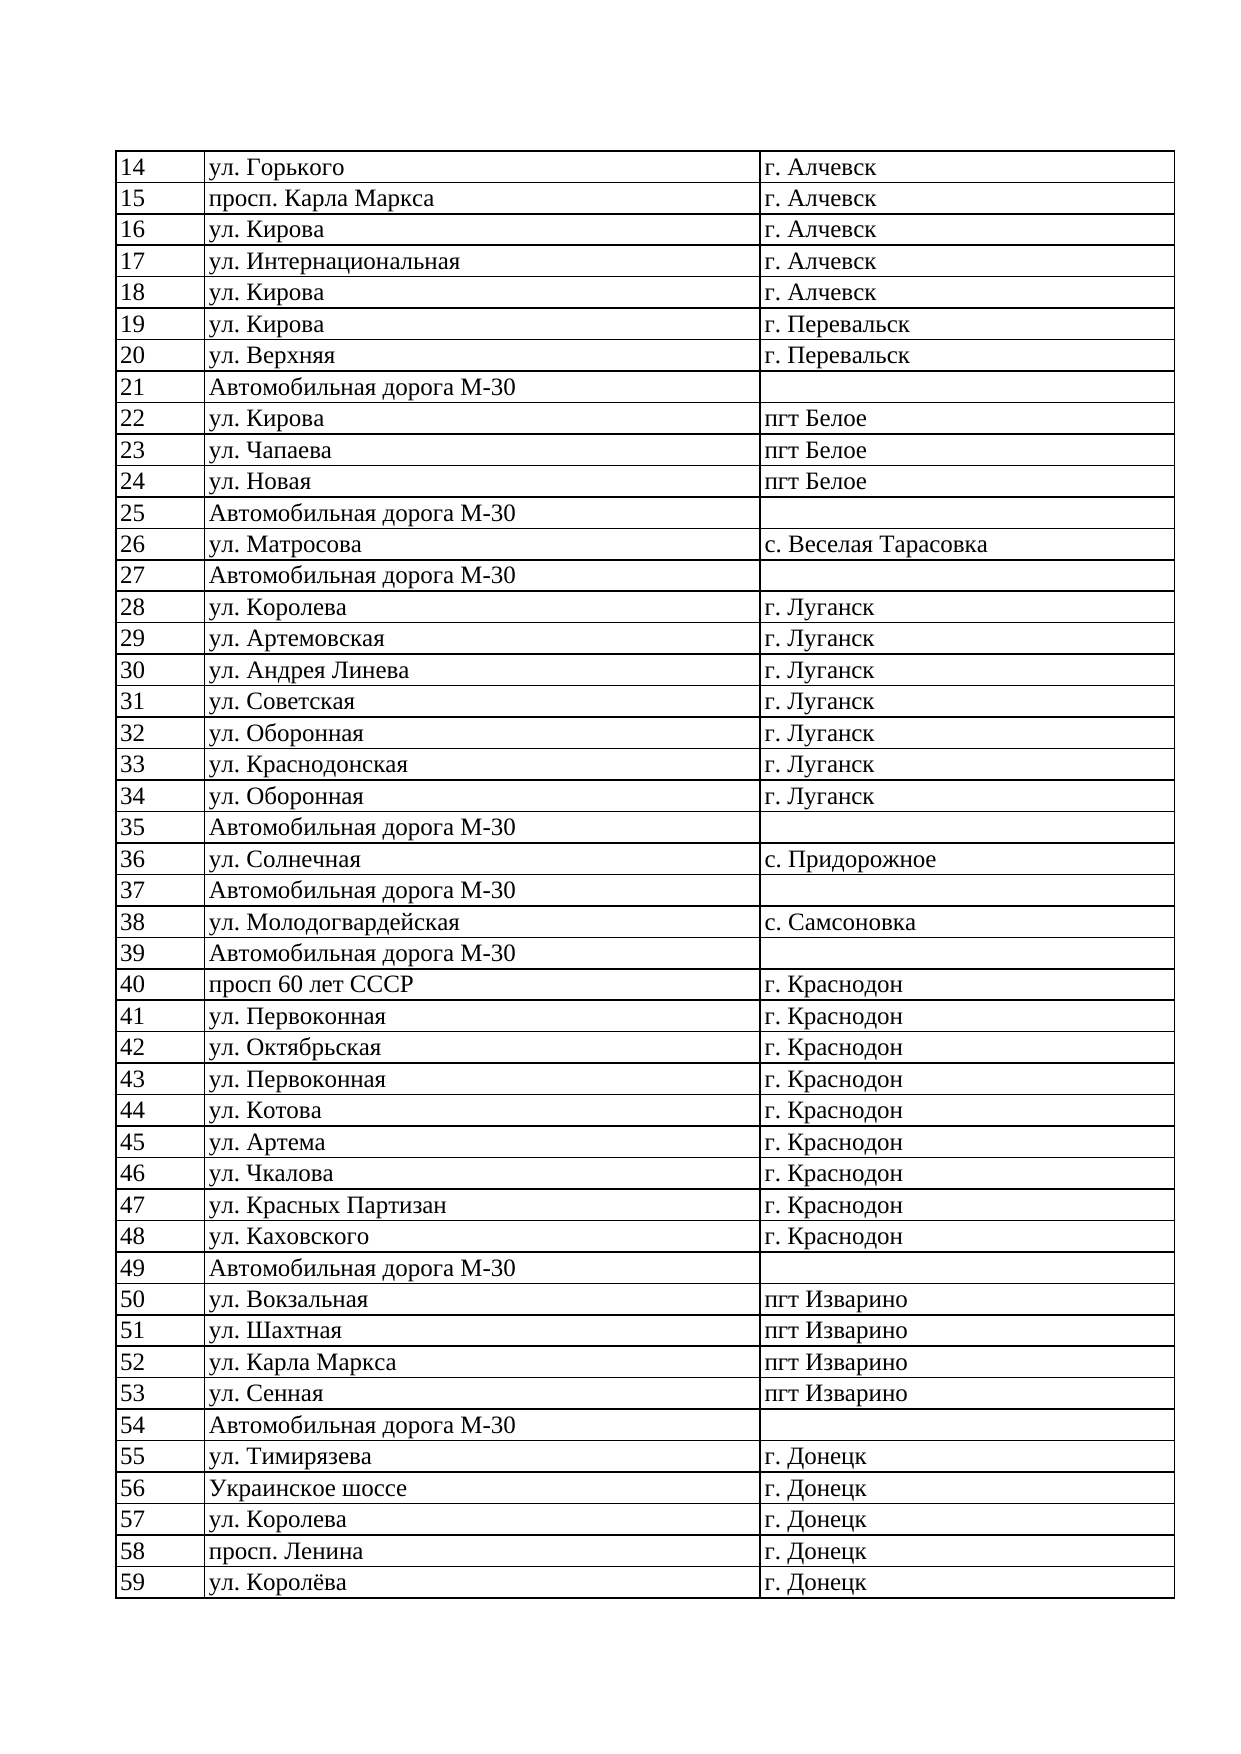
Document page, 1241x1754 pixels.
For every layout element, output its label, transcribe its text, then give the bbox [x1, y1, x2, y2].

table_cell 27 [117, 561, 204, 590]
table_cell ул. Горького [205, 152, 759, 181]
table_cell ул. Кирова [205, 277, 759, 307]
table_cell ул. Сенная [205, 1378, 759, 1408]
table_cell 30 [117, 655, 204, 685]
table_cell 26 [117, 529, 204, 559]
table_cell просп. Ленина [205, 1536, 759, 1566]
table_cell 38 [117, 907, 204, 936]
table_cell 55 [117, 1441, 204, 1471]
table_cell г. Краснодон [761, 1064, 1174, 1094]
table_cell ул. Оборонная [205, 781, 759, 811]
table_cell Автомобильная дорога М-30 [205, 561, 759, 590]
table_cell 24 [117, 466, 204, 496]
table_cell [761, 498, 1174, 527]
table_cell Автомобильная дорога М-30 [205, 1410, 759, 1440]
table_cell ул. Каховского [205, 1221, 759, 1251]
table_cell 25 [117, 498, 204, 527]
table_cell ул. Кирова [205, 403, 759, 433]
table_cell г. Алчевск [761, 246, 1174, 276]
table_cell г. Донецк [761, 1567, 1174, 1597]
table_cell г. Краснодон [761, 970, 1174, 999]
table_cell 57 [117, 1504, 204, 1534]
table_cell ул. Королёва [205, 1567, 759, 1597]
table_cell пгт Изварино [761, 1378, 1174, 1408]
table_cell г. Донецк [761, 1441, 1174, 1471]
table_cell 56 [117, 1473, 204, 1503]
table_cell г. Краснодон [761, 1095, 1174, 1125]
table_cell ул. Артема [205, 1127, 759, 1157]
table_cell 34 [117, 781, 204, 811]
table_cell 44 [117, 1095, 204, 1125]
table_cell г. Алчевск [761, 183, 1174, 213]
table_cell 28 [117, 592, 204, 622]
table_cell 36 [117, 844, 204, 873]
table_cell г. Луганск [761, 592, 1174, 622]
table_cell с. Самсоновка [761, 907, 1174, 936]
table_cell 20 [117, 340, 204, 370]
table_cell ул. Андрея Линева [205, 655, 759, 685]
table_cell Украинское шоссе [205, 1473, 759, 1503]
table_cell 49 [117, 1253, 204, 1282]
table_cell [761, 1253, 1174, 1282]
table_cell пгт Белое [761, 435, 1174, 464]
table_cell 58 [117, 1536, 204, 1566]
table_cell 46 [117, 1158, 204, 1188]
table_cell 29 [117, 623, 204, 653]
table_cell пгт Белое [761, 466, 1174, 496]
table_cell с. Веселая Тарасовка [761, 529, 1174, 559]
table_cell г. Алчевск [761, 277, 1174, 307]
table_cell 37 [117, 875, 204, 905]
table_cell Автомобильная дорога М-30 [205, 938, 759, 968]
table_cell 47 [117, 1190, 204, 1219]
table_cell ул. Оборонная [205, 718, 759, 748]
table_cell ул. Котова [205, 1095, 759, 1125]
table_cell ул. Краснодонская [205, 749, 759, 779]
table_cell г. Алчевск [761, 215, 1174, 244]
table_cell 43 [117, 1064, 204, 1094]
table_cell г. Краснодон [761, 1158, 1174, 1188]
table_cell ул. Вокзальная [205, 1284, 759, 1314]
table_cell 40 [117, 970, 204, 999]
table_cell 33 [117, 749, 204, 779]
table_cell ул. Интернациональная [205, 246, 759, 276]
table_cell 39 [117, 938, 204, 968]
table_cell 23 [117, 435, 204, 464]
table_cell с. Придорожное [761, 844, 1174, 873]
table_cell 42 [117, 1032, 204, 1062]
table_cell г. Луганск [761, 781, 1174, 811]
table_cell ул. Красных Партизан [205, 1190, 759, 1219]
table_cell просп. Карла Маркса [205, 183, 759, 213]
table_cell ул. Тимирязева [205, 1441, 759, 1471]
table_cell [761, 561, 1174, 590]
table_cell ул. Матросова [205, 529, 759, 559]
table_cell г. Алчевск [761, 152, 1174, 181]
table_cell [761, 1410, 1174, 1440]
table_cell г. Краснодон [761, 1127, 1174, 1157]
table_cell г. Луганск [761, 655, 1174, 685]
table_cell г. Перевальск [761, 309, 1174, 339]
table_cell просп 60 лет СCСР [205, 970, 759, 999]
table_cell 31 [117, 686, 204, 716]
table_cell 35 [117, 812, 204, 842]
table_cell г. Луганск [761, 749, 1174, 779]
table_cell ул. Первоконная [205, 1001, 759, 1031]
table_cell ул. Солнечная [205, 844, 759, 873]
table_cell ул. Шахтная [205, 1316, 759, 1345]
table_cell ул. Чкалова [205, 1158, 759, 1188]
table_cell 52 [117, 1347, 204, 1377]
table_cell 15 [117, 183, 204, 213]
table_cell 17 [117, 246, 204, 276]
table_cell 21 [117, 372, 204, 402]
table_cell г. Луганск [761, 718, 1174, 748]
table_cell Автомобильная дорога М-30 [205, 812, 759, 842]
table_cell ул. Первоконная [205, 1064, 759, 1094]
table_cell 18 [117, 277, 204, 307]
table_cell 19 [117, 309, 204, 339]
table_cell ул. Октябрьская [205, 1032, 759, 1062]
table_cell Автомобильная дорога M-30 [205, 372, 759, 402]
table_cell ул. Артемовская [205, 623, 759, 653]
table_cell г. Луганск [761, 623, 1174, 653]
table_cell ул. Чапаева [205, 435, 759, 464]
table_cell 59 [117, 1567, 204, 1597]
table_cell ул. Молодогвардейская [205, 907, 759, 936]
table_cell г. Донецк [761, 1536, 1174, 1566]
table_cell 53 [117, 1378, 204, 1408]
table_cell г. Краснодон [761, 1032, 1174, 1062]
table_cell ул. Советская [205, 686, 759, 716]
table_cell [761, 938, 1174, 968]
table_cell [761, 875, 1174, 905]
table_cell пгт Изварино [761, 1284, 1174, 1314]
table_cell 41 [117, 1001, 204, 1031]
table_cell [761, 812, 1174, 842]
table_cell ул. Королева [205, 592, 759, 622]
table_cell Автомобильная дорога М-30 [205, 498, 759, 527]
table_cell 51 [117, 1316, 204, 1345]
table_cell ул. Верхняя [205, 340, 759, 370]
table_cell г. Перевальск [761, 340, 1174, 370]
table_cell 54 [117, 1410, 204, 1440]
table_cell 16 [117, 215, 204, 244]
table_cell Автомобильная дорога М-30 [205, 1253, 759, 1282]
table_cell 45 [117, 1127, 204, 1157]
table_cell пгт Изварино [761, 1316, 1174, 1345]
table_cell г. Краснодон [761, 1221, 1174, 1251]
table_cell 32 [117, 718, 204, 748]
table_cell г. Луганск [761, 686, 1174, 716]
table_cell ул. Кирова [205, 215, 759, 244]
table_cell пгт Белое [761, 403, 1174, 433]
table_cell 48 [117, 1221, 204, 1251]
table_cell пгт Изварино [761, 1347, 1174, 1377]
table_cell ул. Королева [205, 1504, 759, 1534]
table_cell ул. Новая [205, 466, 759, 496]
table_cell г. Краснодон [761, 1190, 1174, 1219]
table_cell г. Донецк [761, 1473, 1174, 1503]
table_cell г. Донецк [761, 1504, 1174, 1534]
table_cell Автомобильная дорога М-30 [205, 875, 759, 905]
table_cell ул. Кирова [205, 309, 759, 339]
table_cell 50 [117, 1284, 204, 1314]
table_cell [761, 372, 1174, 402]
table_cell ул. Карла Маркса [205, 1347, 759, 1377]
table_cell г. Краснодон [761, 1001, 1174, 1031]
table_cell 22 [117, 403, 204, 433]
table_cell 14 [117, 152, 204, 181]
